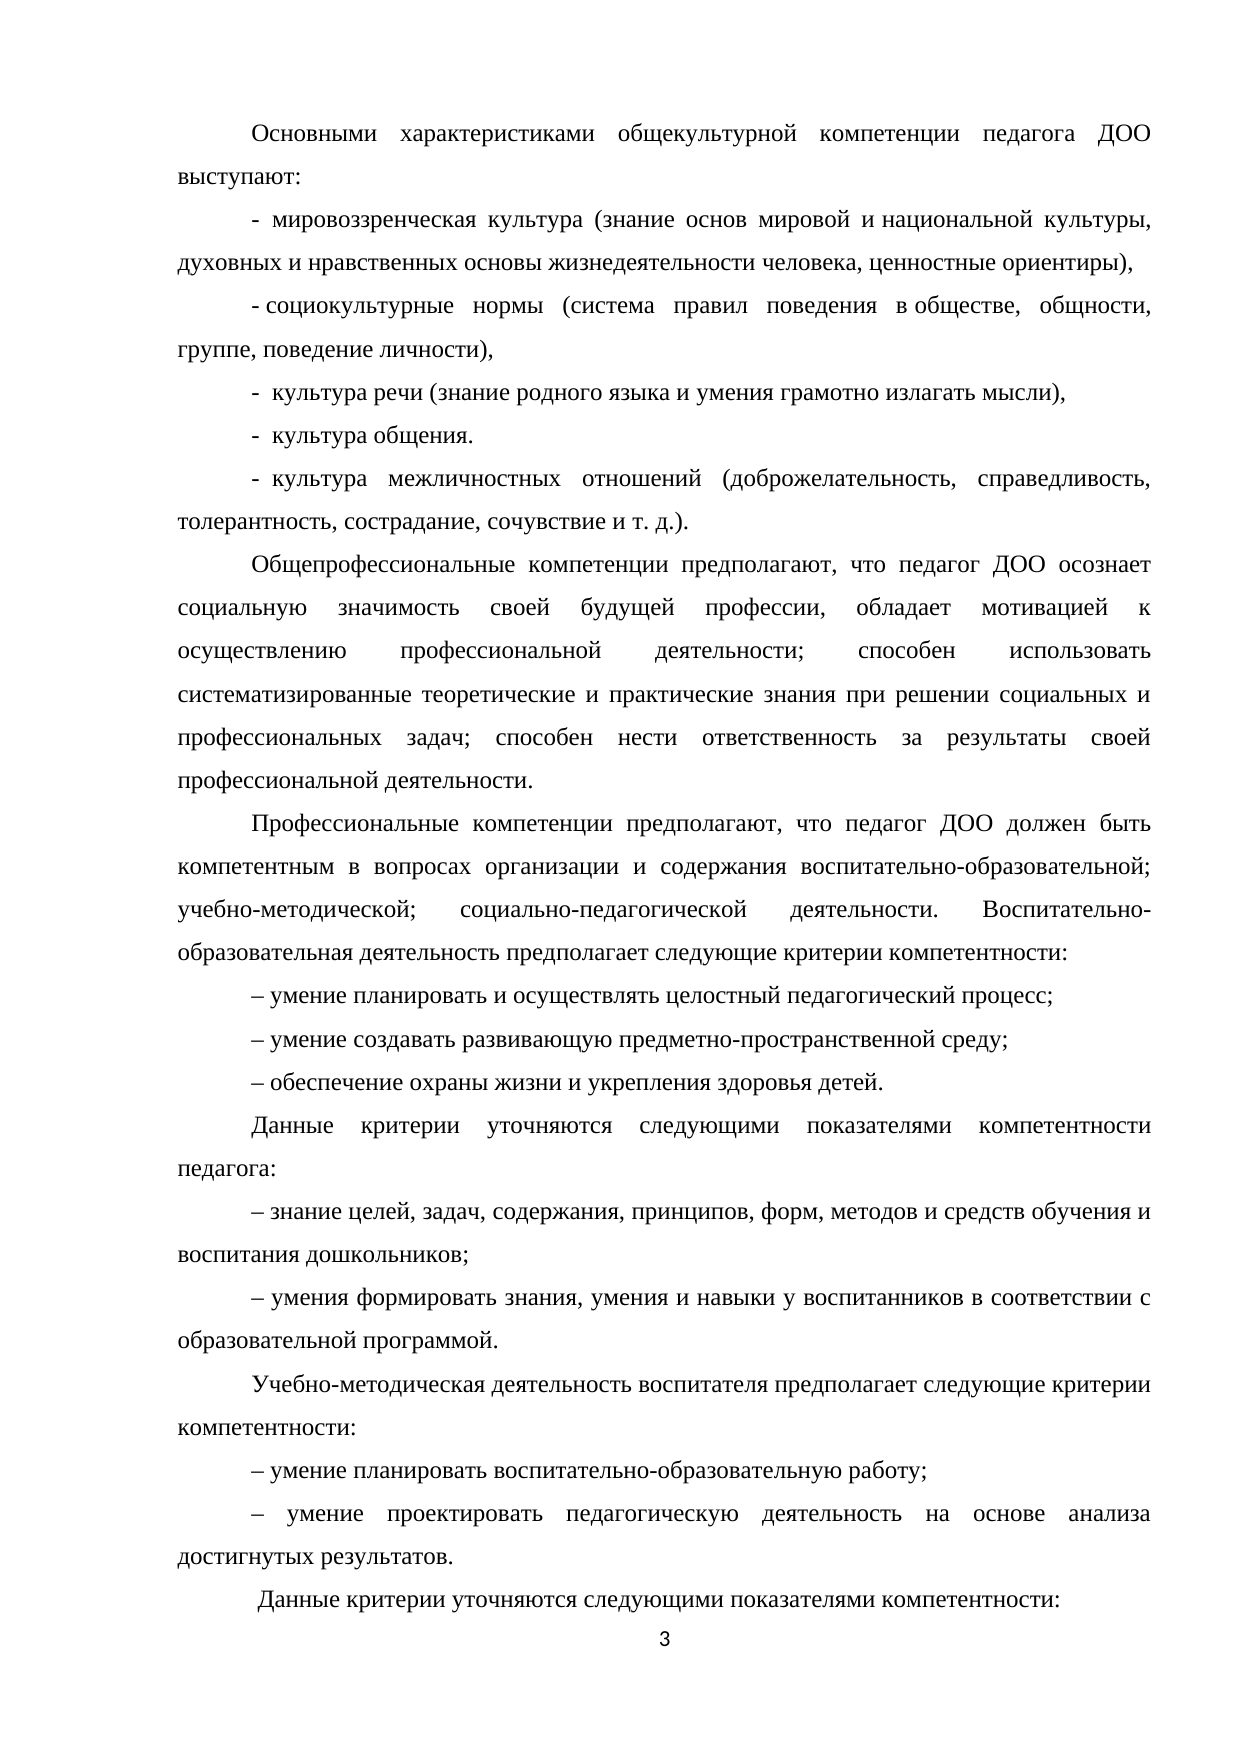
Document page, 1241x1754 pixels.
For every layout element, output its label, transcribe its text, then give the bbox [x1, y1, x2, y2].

text - социокультурные нормы (система правил поведения в обществе, общности, группе, поведение личности), [177, 291, 1152, 362]
text – умение создавать развивающую предметно-пространственной среду; [177, 1024, 1152, 1052]
text - культура межличностных отношений (доброжелательность, справедливость, толерантность, сострадание, сочувствие и т. д.). [177, 463, 1152, 535]
text - культура общения. [177, 420, 1152, 449]
text Профессиональные компетенции предполагают, что педагог ДОО должен быть компетентным в вопросах организации и содержания воспитательно-образовательной; учебно-методической; социально-педагогической деятельности. Воспитательно-образовательная деятельность предполагает следующие критерии компетентности: [177, 808, 1152, 966]
text Данные критерии уточняются следующими показателями компетентности педагога: [177, 1110, 1152, 1182]
text - культура речи (знание родного языка и умения грамотно излагать мысли), [177, 377, 1152, 406]
text – умение проектировать педагогическую деятельность на основе анализа достигнутых результатов. [177, 1498, 1152, 1570]
text Данные критерии уточняются следующими показателями компетентности: [177, 1584, 1152, 1613]
text – знание целей, задач, содержания, принципов, форм, методов и средств обучения и воспитания дошкольников; [177, 1196, 1152, 1268]
text – умения формировать знания, умения и навыки у воспитанников в соответствии с образовательной программой. [177, 1282, 1152, 1354]
text – умение планировать воспитательно-образовательную работу; [177, 1455, 1152, 1484]
text Учебно-методическая деятельность воспитателя предполагает следующие критерии компетентности: [177, 1369, 1152, 1441]
text – обеспечение охраны жизни и укрепления здоровья детей. [177, 1067, 1152, 1096]
text – умение планировать и осуществлять целостный педагогический процесс; [177, 981, 1152, 1009]
text Основными характеристиками общекультурной компетенции педагога ДОО выступают: [177, 118, 1152, 190]
text - мировоззренческая культура (знание основ мировой и национальной культуры, духовных и нравственных основы жизнедеятельности человека, ценностные ориентиры), [177, 204, 1152, 276]
text Общепрофессиональные компетенции предполагают, что педагог ДОО осознает социальную значимость своей будущей профессии, обладает мотивацией к осуществлению профессиональной деятельности; способен использовать систематизированные теоретические и практические знания при решении социальных и профессиональных задач; способен нести ответственность за результаты своей профессиональной деятельности. [177, 549, 1152, 794]
